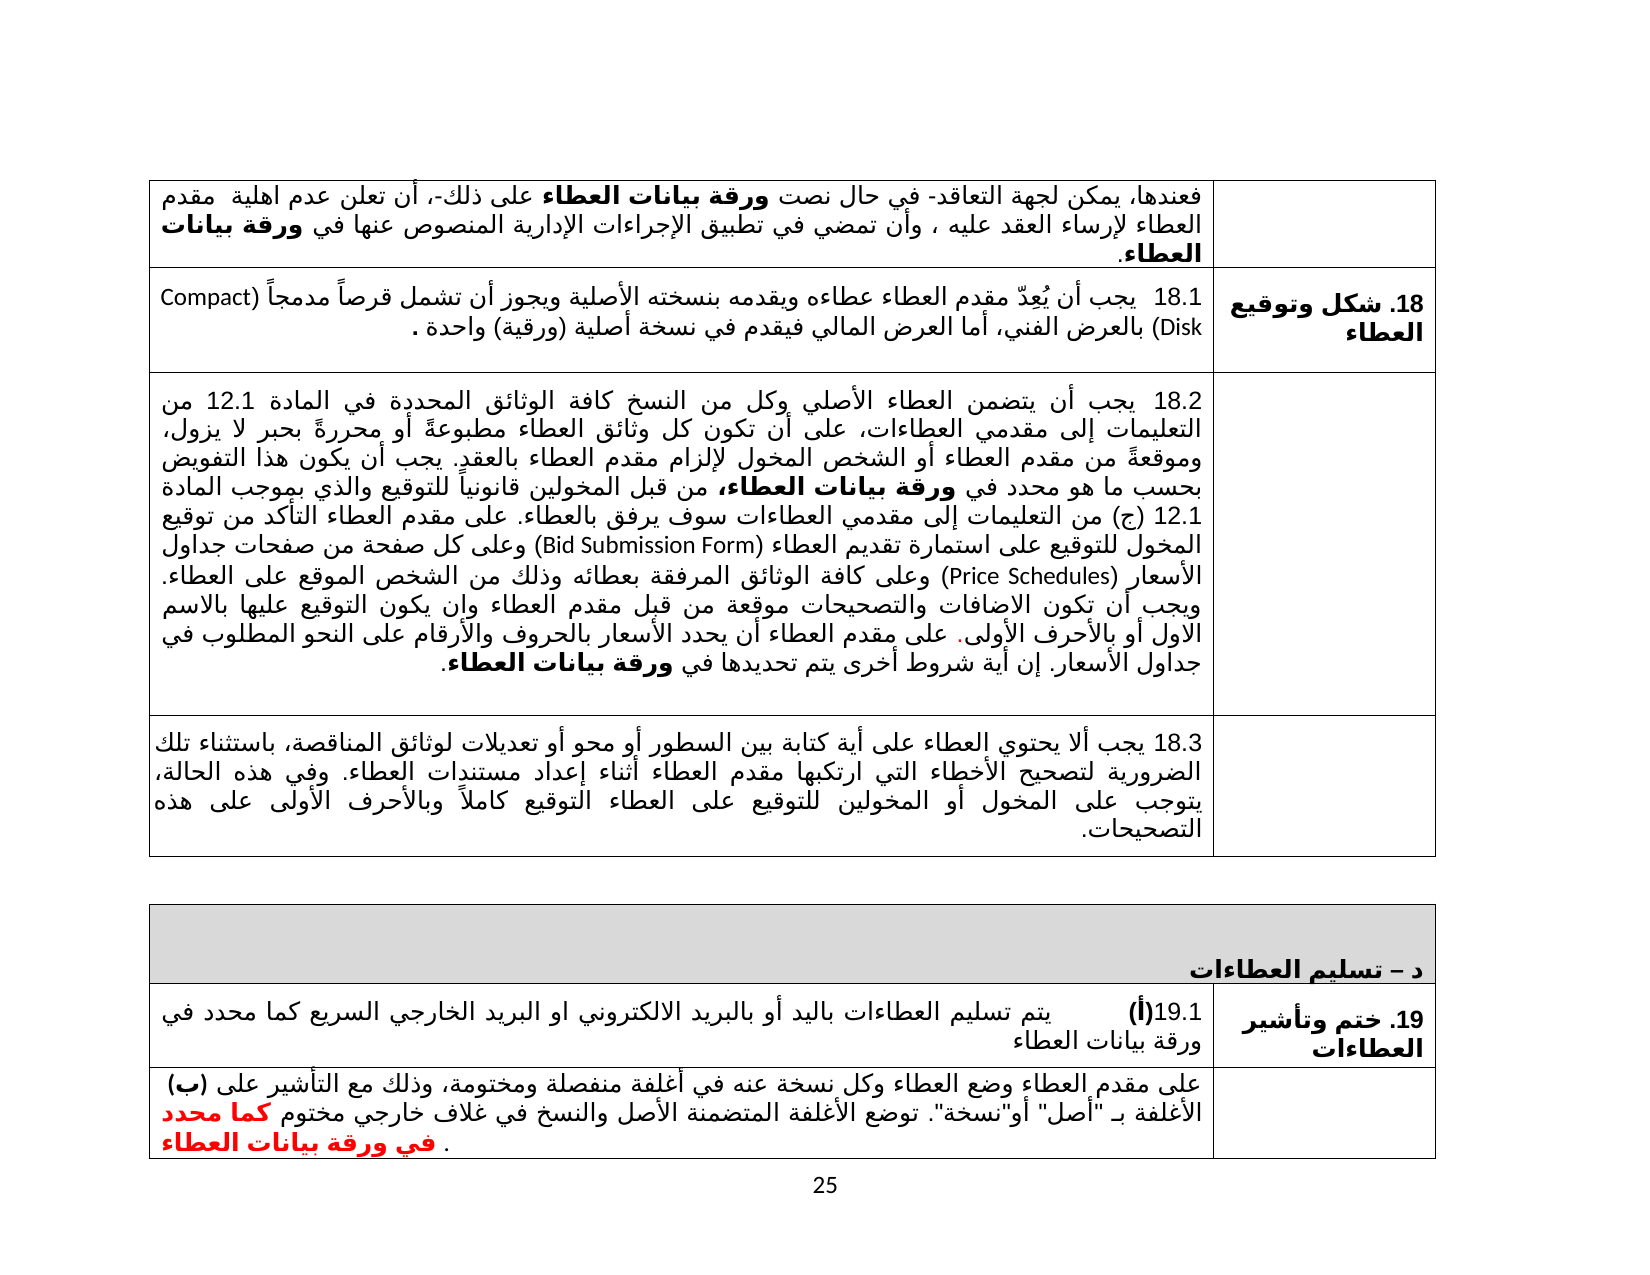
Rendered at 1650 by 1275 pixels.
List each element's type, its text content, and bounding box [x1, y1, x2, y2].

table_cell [150, 181, 1213, 267]
table_cell [1214, 373, 1435, 714]
table_cell (ب) على مقدم العطاء وضع العطاء وكل نسخة عنه في أغلفة منفصلة ومختومة، وذلك مع التأشير على الأغلفة بـ "أصل" أو"نسخة". توضع الأغلفة المتضمنة الأصل والنسخ في غلاف خارجي مختوم كما محدد في ورقة بيانات العطاء . [150, 1068, 1213, 1158]
table_cell [1214, 181, 1435, 267]
table_cell 18.1 يجب أن يُعِدّ مقدم العطاء عطاءه ويقدمه بنسخته الأصلية ويجوز أن تشمل قرصاً مدمجاً (Compact Disk) بالعرض الفني، أما العرض المالي فيقدم في نسخة أصلية (ورقية) واحدة . [150, 268, 1213, 372]
table_header د – تسليم العطاءات [150, 905, 1435, 983]
table_cell 19. ختم وتأشير العطاءات [1214, 984, 1435, 1067]
table_cell 18.2 يجب أن يتضمن العطاء الأصلي وكل من النسخ كافة الوثائق المحددة في المادة 12.1 من التعليمات إلى مقدمي العطاءات، على أن تكون كل وثائق العطاء مطبوعةً أو محررةً بحبر لا يزول، وموقعةً من مقدم العطاء أو الشخص المخول لإلزام مقدم العطاء بالعقد. يجب أن يكون هذا التفويض بحسب ما هو محدد في ورقة بيانات العطاء، من قبل المخولين قانونياً للتوقيع والذي بموجب المادة12.1 (ج) من التعليمات إلى مقدمي العطاءات سوف يرفق بالعطاء. على مقدم العطاء التأكد من توقيع المخول للتوقيع على استمارة تقديم العطاء (Bid Submission Form) وعلى كل صفحة من صفحات جداول الأسعار (Price Schedules) وعلى كافة الوثائق المرفقة بعطائه وذلك من الشخص الموقع على العطاء. ويجب أن تكون الاضافات والتصحيحات موقعة من قبل مقدم العطاء وان يكون التوقيع عليها بالاسم الاول أو بالأحرف الأولى. على مقدم العطاء أن يحدد الأسعار بالحروف والأرقام على النحو المطلوب في جداول الأسعار. إن أية شروط أخرى يتم تحديدها في ورقة بيانات العطاء. [150, 373, 1213, 714]
table_cell [1214, 1068, 1435, 1158]
table_cell 19.1(أ) يتم تسليم العطاءات باليد أو بالبريد الالكتروني او البريد الخارجي السريع كما محدد في ورقة بيانات العطاء [150, 984, 1213, 1067]
table_cell [1214, 716, 1435, 856]
table_cell 18. شكل وتوقيع العطاء [1214, 268, 1435, 372]
table_cell 18.3 يجب ألا يحتوي العطاء على أية كتابة بين السطور أو محو أو تعديلات لوثائق المناقصة، باستثناء تلك الضرورية لتصحيح الأخطاء التي ارتكبها مقدم العطاء أثناء إعداد مستندات العطاء. وفي هذه الحالة، يتوجب على المخول أو المخولين للتوقيع على العطاء التوقيع كاملاً وبالأحرف الأولى على هذه التصحيحات. [150, 716, 1213, 856]
